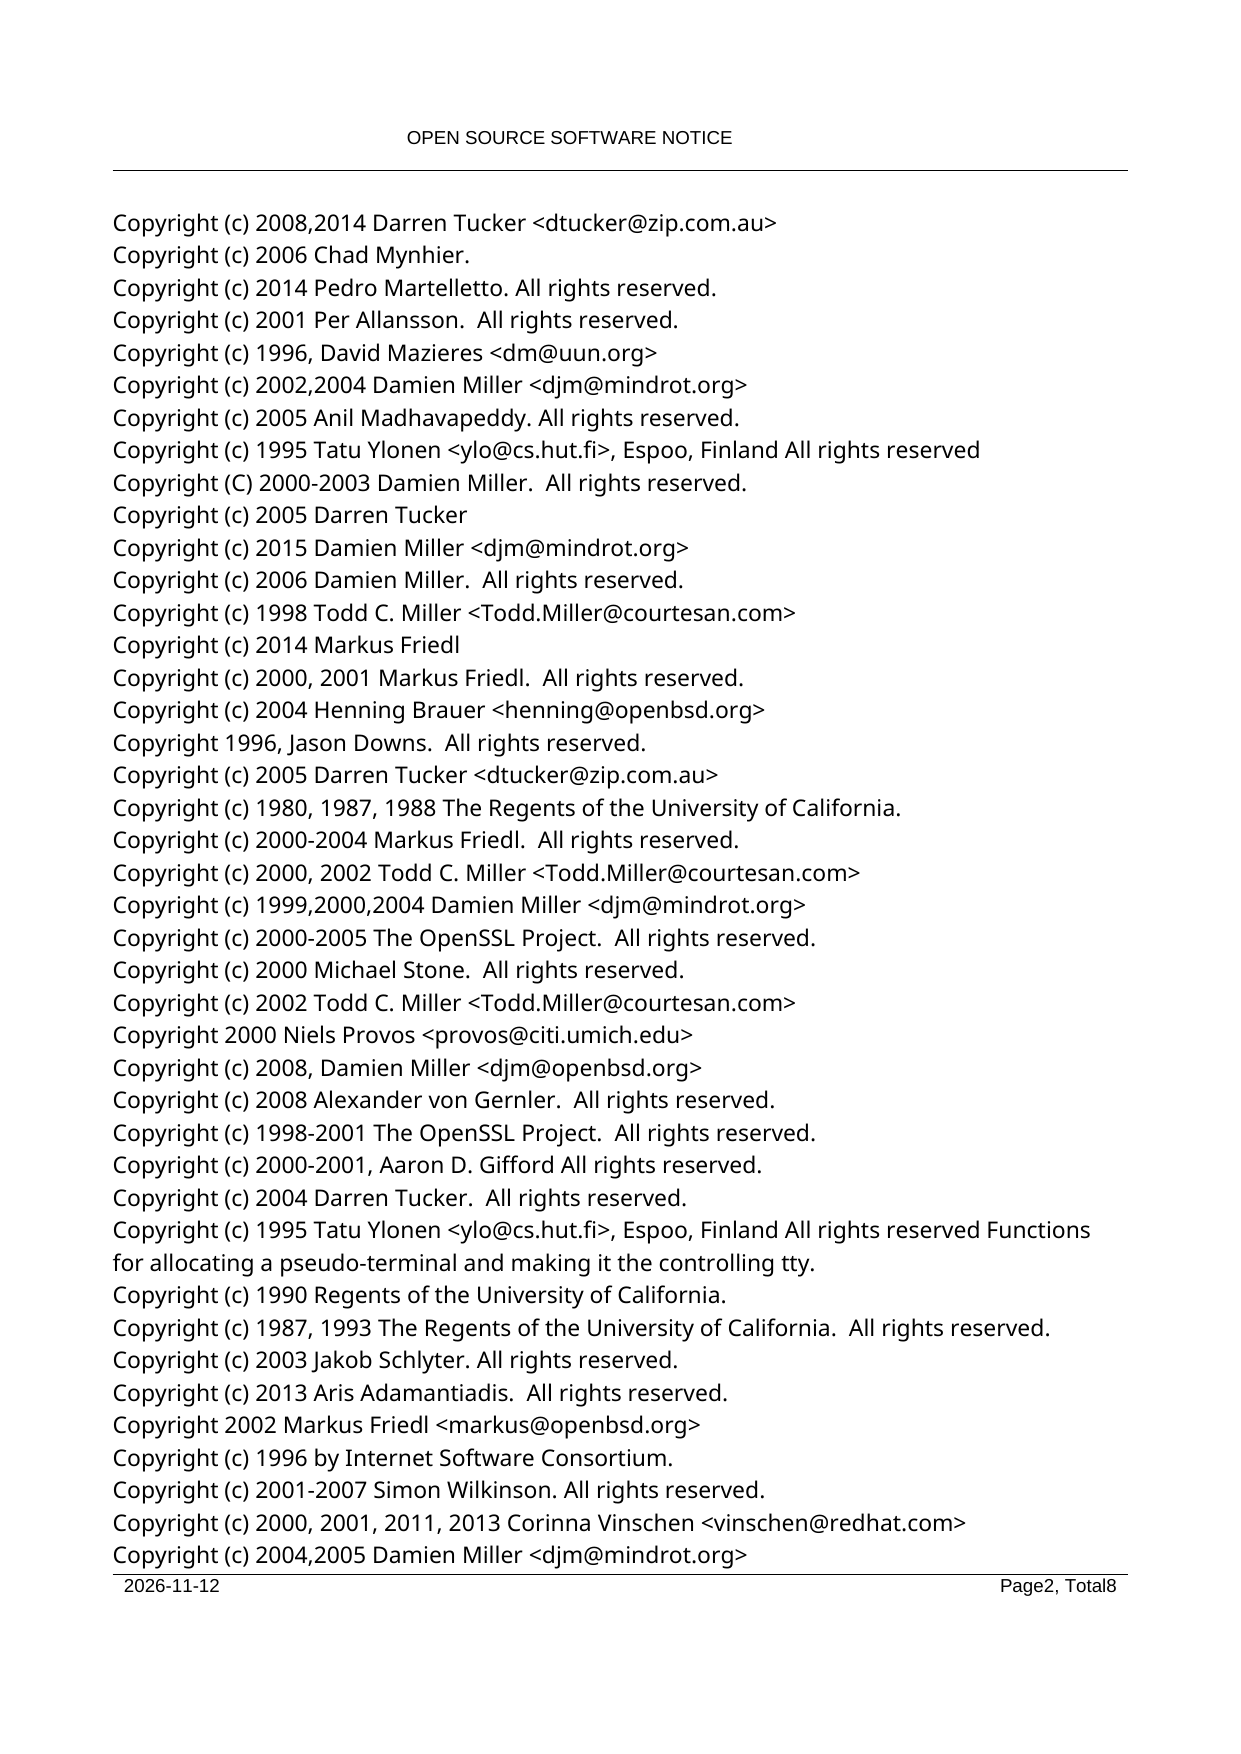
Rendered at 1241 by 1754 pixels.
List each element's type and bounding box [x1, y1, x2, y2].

text [112, 206, 1128, 1571]
